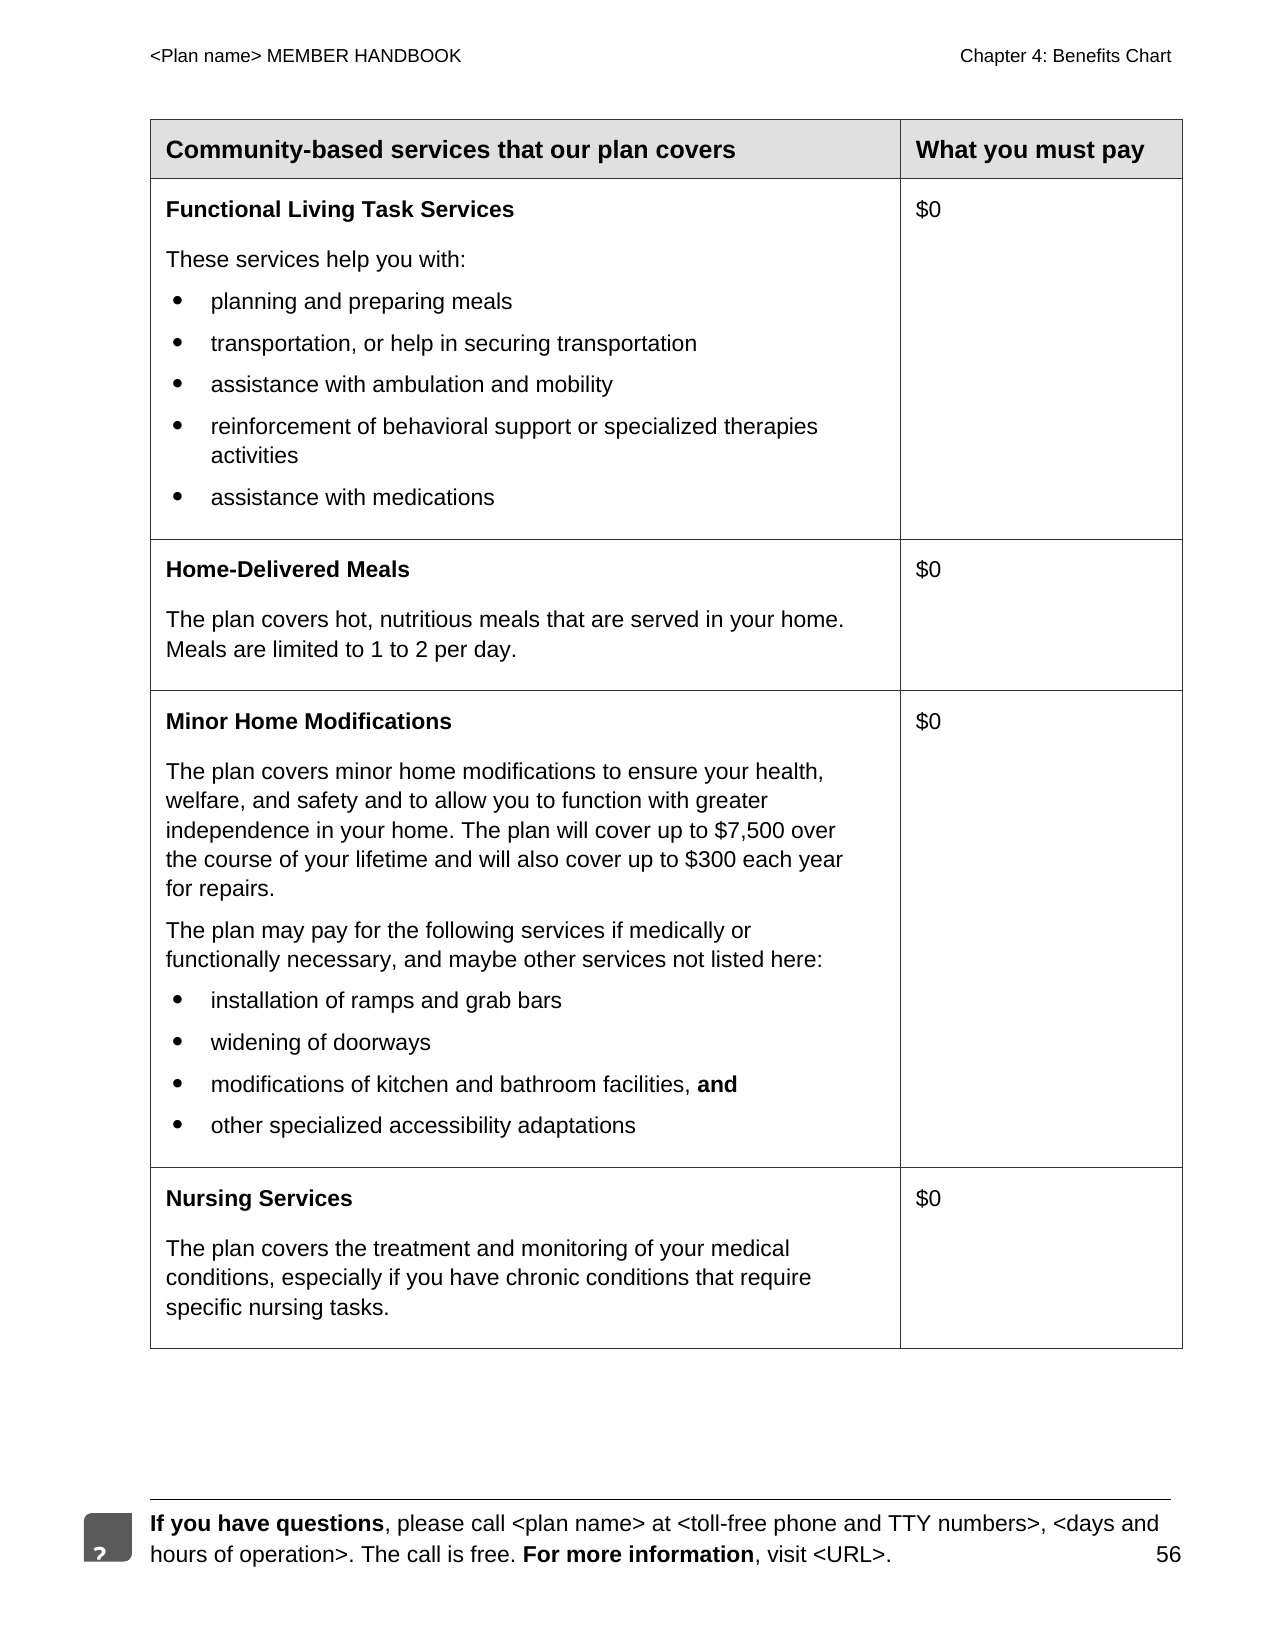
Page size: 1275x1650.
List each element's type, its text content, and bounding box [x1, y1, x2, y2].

table_cell $0 [901, 691, 1182, 1167]
table_header Community-based services that our plan covers [151, 120, 900, 178]
table_cell Home-Delivered Meals The plan covers hot, nutritious meals that are served in your home. Meals are limited to 1 to 2 per day. [151, 540, 900, 690]
table_cell $0 [901, 1168, 1182, 1348]
table_cell Minor Home Modifications The plan covers minor home modifications to ensure your health, welfare, and safety and to allow you to function with greater independence in your home. The plan will cover up to $7,500 over the course of your lifetime and will also cover up to $300 each year for repairs. The plan may pay for the following services if medically or functionally necessary, and maybe other services not listed here: installation of ramps and grab bars widening of doorways modifications of kitchen and bathroom facilities, and other specialized accessibility adaptations [151, 691, 900, 1167]
table_cell Nursing Services The plan covers the treatment and monitoring of your medical conditions, especially if you have chronic conditions that require specific nursing tasks. [151, 1168, 900, 1348]
table_cell $0 [901, 540, 1182, 690]
table_header What you must pay [901, 120, 1182, 178]
table_cell Functional Living Task Services These services help you with: planning and preparing meals transportation, or help in securing transportation assistance with ambulation and mobility reinforcement of behavioral support or specialized therapies activities assistance with medications [151, 179, 900, 538]
table_cell $0 [901, 179, 1182, 538]
